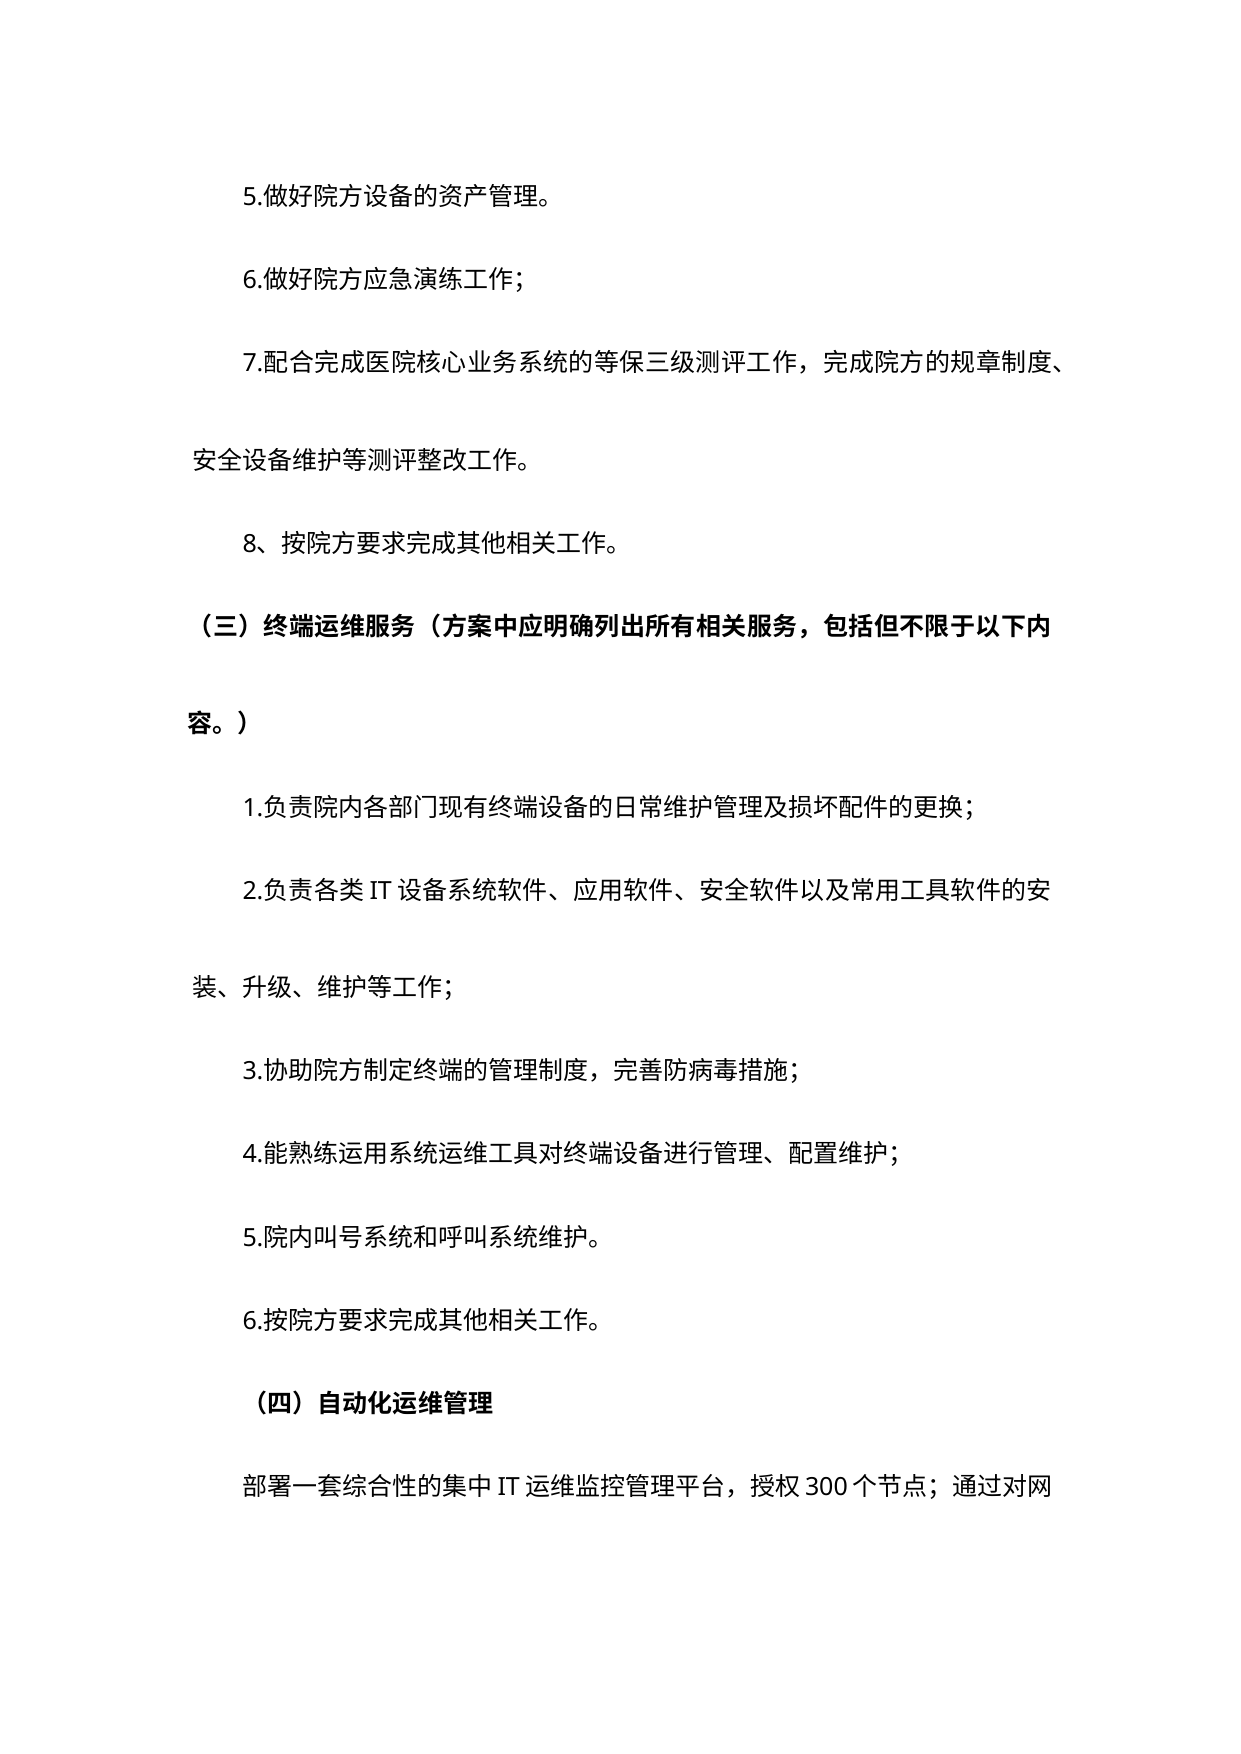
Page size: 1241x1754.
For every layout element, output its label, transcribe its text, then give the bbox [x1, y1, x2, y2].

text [192, 1452, 1053, 1517]
text （三）终端运维服务（方案中应明确列出所有相关服务，包括但不限于以下内容。） [187, 592, 1053, 754]
text 6.按院方要求完成其他相关工作。 [192, 1286, 1053, 1351]
text 7.配合完成医院核心业务系统的等保三级测评工作，完成院方的规章制度、安全设备维护等测评整改工作。 [192, 328, 1053, 491]
text 3.协助院方制定终端的管理制度，完善防病毒措施； [192, 1036, 1053, 1101]
text 2.负责各类IT设备系统软件、应用软件、安全软件以及常用工具软件的安装、升级、维护等工作； [192, 856, 1053, 1018]
text 8、按院方要求完成其他相关工作。 [192, 509, 1053, 574]
text 1.负责院内各部门现有终端设备的日常维护管理及损坏配件的更换； [192, 773, 1053, 838]
text 6.做好院方应急演练工作； [192, 245, 1053, 310]
text （四）自动化运维管理 [192, 1369, 1053, 1434]
text 5.院内叫号系统和呼叫系统维护。 [192, 1203, 1053, 1268]
text 4.能熟练运用系统运维工具对终端设备进行管理、配置维护； [192, 1119, 1053, 1184]
text 5.做好院方设备的资产管理。 [192, 162, 1053, 227]
